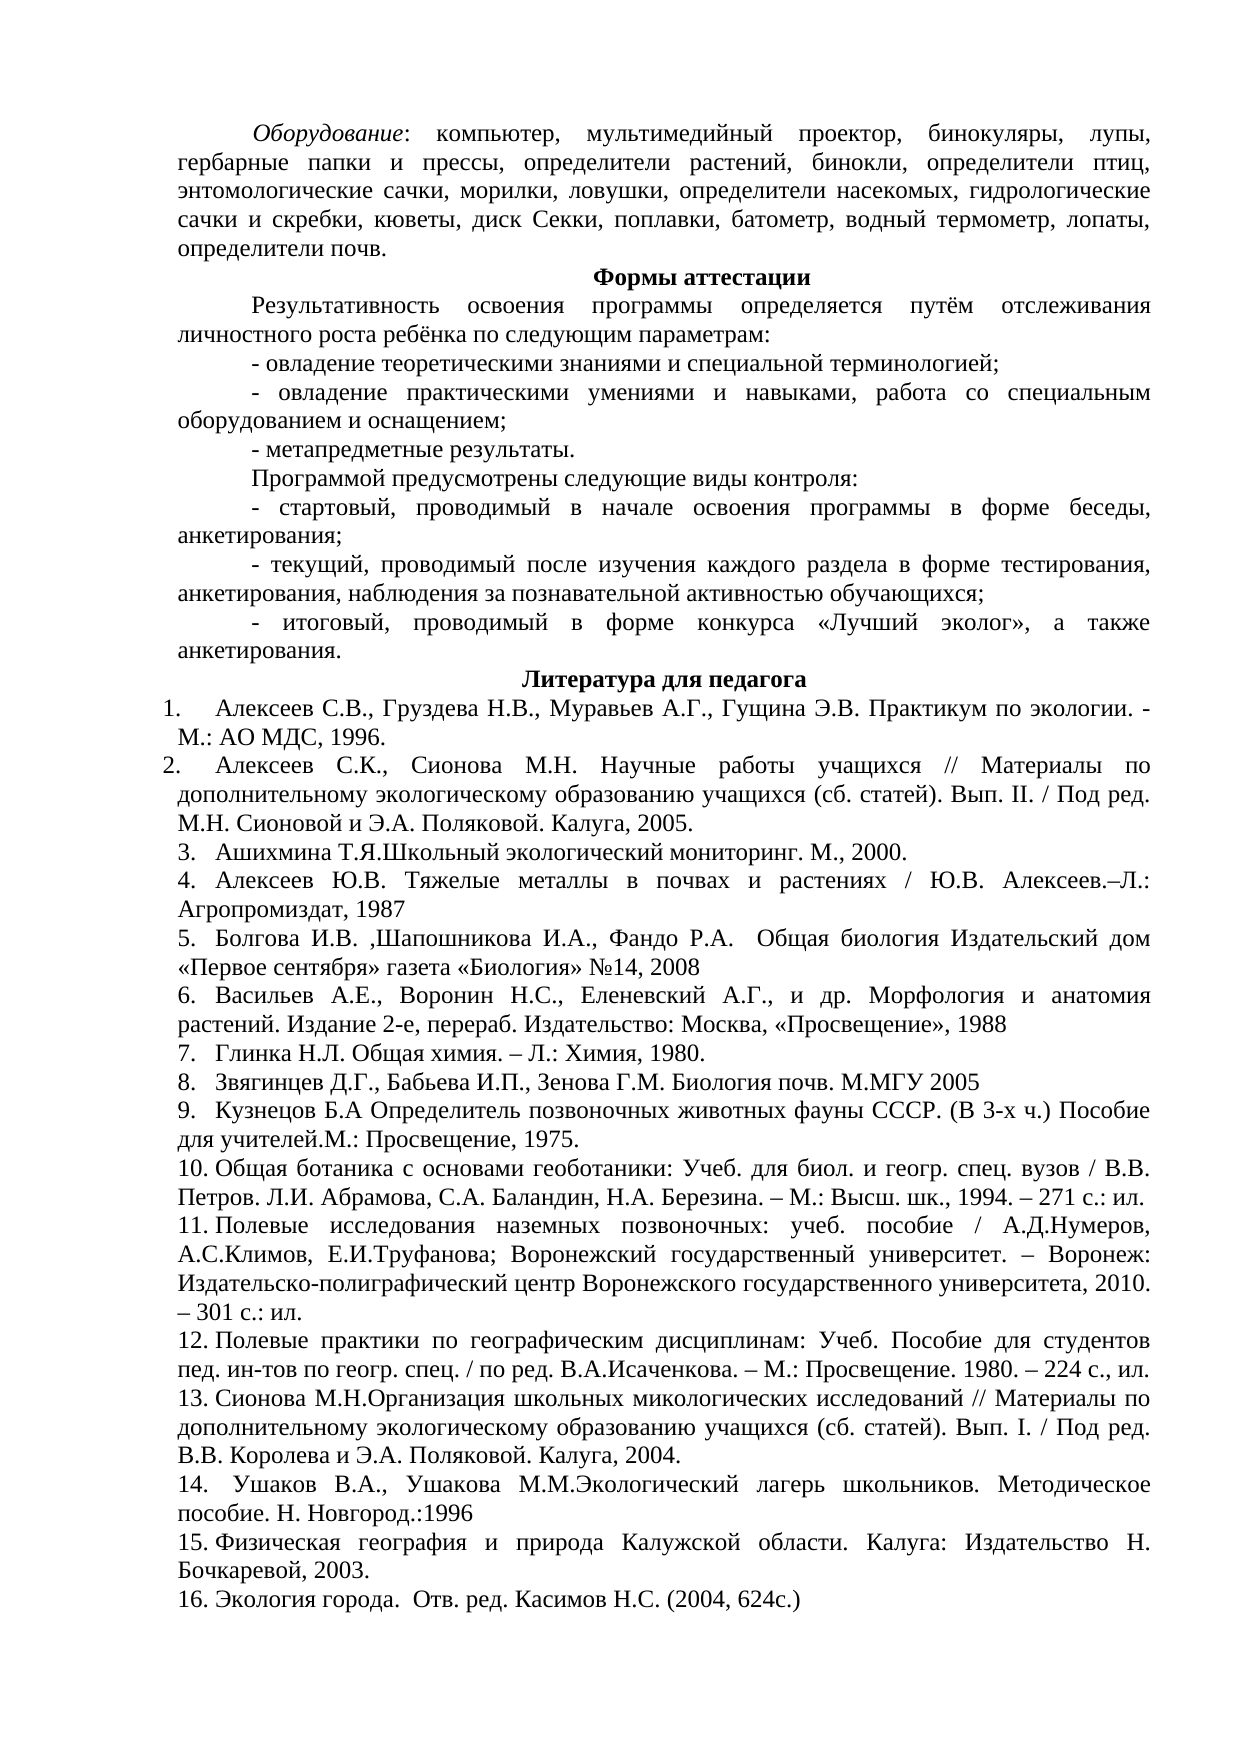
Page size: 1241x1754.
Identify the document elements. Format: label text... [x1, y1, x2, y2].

list Ушаков В.А., Ушакова М.М.Экологический лагерь школьников. Методическое пособие. Н. Новгород.:1996 [177, 1469, 1152, 1527]
list Полевые исследования наземных позвоночных: учеб. пособие / А.Д.Нумеров, А.С.Климов, Е.И.Труфанова; Воронежский государственный университет. – Воронеж: Издательско-полиграфический центр Воронежского государственного университета, 2010. – 301 с.: ил. [177, 1211, 1152, 1326]
list Полевые практики по географическим дисциплинам: Учеб. Пособие для студентов пед. ин-тов по геогр. спец. / по ред. В.А.Исаченкова. – М.: Просвещение. 1980. – 224 с., ил. [177, 1326, 1152, 1383]
list Кузнецов Б.А Определитель позвоночных животных фауны СССР. (В 3-х ч.) Пособие для учителей.М.: Просвещение, 1975. [177, 1096, 1152, 1153]
list Звягинцев Д.Г., Бабьева И.П., Зенова Г.М. Биология почв. М.МГУ 2005 [177, 1067, 1152, 1096]
list Физическая география и природа Калужской области. Калуга: Издательство Н. Бочкаревой, 2003. [177, 1527, 1152, 1584]
text - овладение теоретическими знаниями и специальной терминологией; [177, 348, 1152, 377]
text Формы аттестации [177, 262, 1152, 291]
list Сионова М.Н.Организация школьных микологических исследований // Материалы по дополнительному экологическому образованию учащихся (сб. статей). Вып. I. / Под ред. В.В. Королева и Э.А. Поляковой. Калуга, 2004. [177, 1383, 1152, 1469]
list Алексеев С.К., Сионова М.Н. Научные работы учащихся // Материалы по дополнительному экологическому образованию учащихся (сб. статей). Вып. II. / Под ред. М.Н. Сионовой и Э.А. Поляковой. Калуга, 2005. [162, 751, 1152, 837]
list Ашихмина Т.Я.Школьный экологический мониторинг. М., 2000. [177, 837, 1152, 866]
text - метапредметные результаты. [177, 434, 1152, 463]
text - итоговый, проводимый в форме конкурса «Лучший эколог», а также анкетирования. [177, 607, 1152, 664]
text Оборудование: компьютер, мультимедийный проектор, бинокуляры, лупы, гербарные папки и прессы, определители растений, бинокли, определители птиц, энтомологические сачки, морилки, ловушки, определители насекомых, гидрологические сачки и скребки, кюветы, диск Секки, поплавки, батометр, водный термометр, лопаты, определители почв. [177, 118, 1152, 262]
text - овладение практическими умениями и навыками, работа со специальным оборудованием и оснащением; [177, 377, 1152, 434]
list Алексеев Ю.В. Тяжелые металлы в почвах и растениях / Ю.В. Алексеев.–Л.: Агропромиздат, 1987 [177, 866, 1152, 923]
text Программой предусмотрены следующие виды контроля: [177, 463, 1152, 492]
list Экология города. Отв. ред. Касимов Н.С. (2004, 624с.) [177, 1584, 1152, 1613]
list Глинка Н.Л. Общая химия. – Л.: Химия, 1980. [177, 1038, 1152, 1067]
text Литература для педагога [177, 664, 1152, 693]
text - текущий, проводимый после изучения каждого раздела в форме тестирования, анкетирования, наблюдения за познавательной активностью обучающихся; [177, 549, 1152, 607]
list Общая ботаника с основами геоботаники: Учеб. для биол. и геогр. спец. вузов / В.В. Петров. Л.И. Абрамова, С.А. Баландин, Н.А. Березина. – М.: Высш. шк., 1994. – 271 с.: ил. [177, 1153, 1152, 1211]
list Васильев А.Е., Воронин Н.С., Еленевский А.Г., и др. Морфология и анатомия растений. Издание 2-е, перераб. Издательство: Москва, «Просвещение», 1988 [177, 981, 1152, 1038]
text Результативность освоения программы определяется путём отслеживания личностного роста ребёнка по следующим параметрам: [177, 291, 1152, 348]
text - стартовый, проводимый в начале освоения программы в форме беседы, анкетирования; [177, 492, 1152, 549]
list Алексеев С.В., Груздева Н.В., Муравьев А.Г., Гущина Э.В. Практикум по экологии. -М.: АО МДС, 1996. [162, 693, 1152, 751]
list Болгова И.В. ,Шапошникова И.А., Фандо Р.А. Общая биология Издательский дом «Первое сентября» газета «Биология» №14, 2008 [177, 923, 1152, 981]
